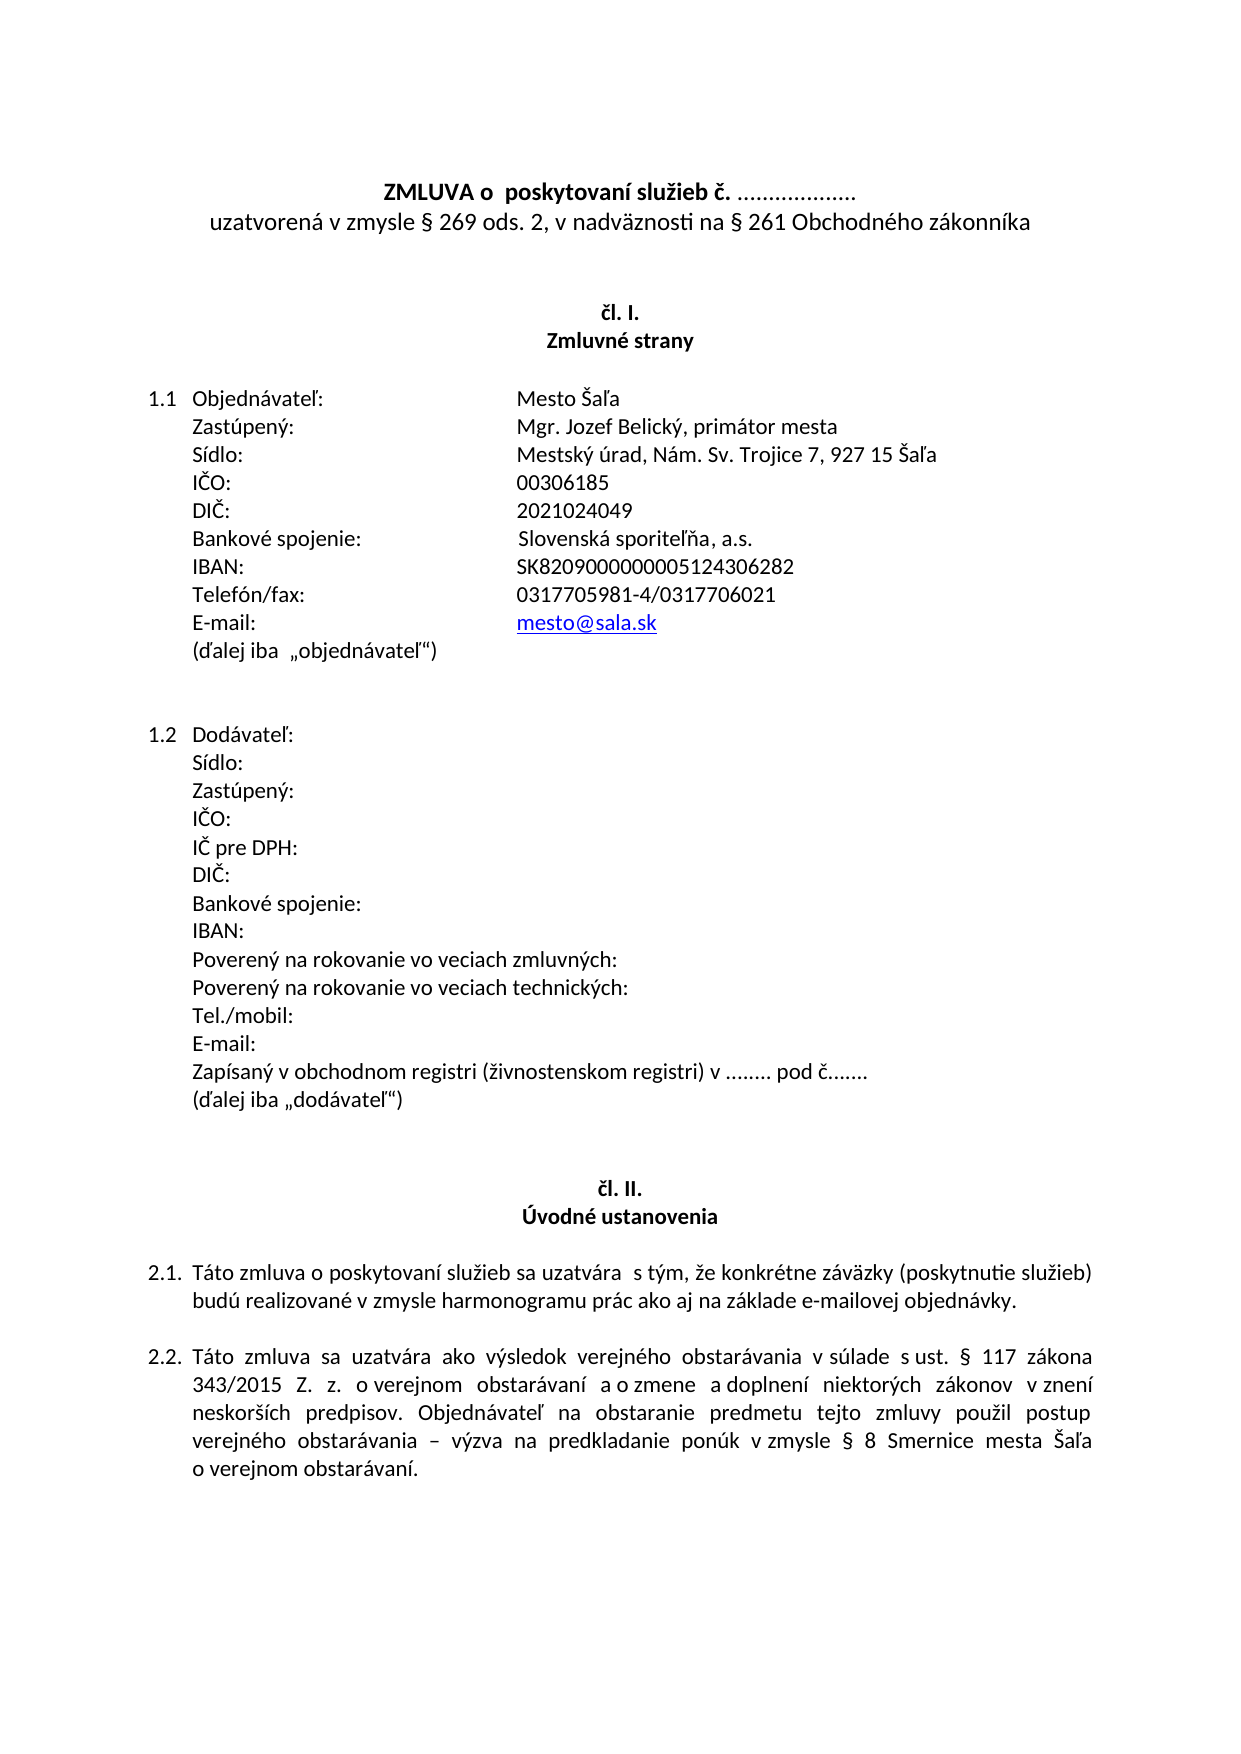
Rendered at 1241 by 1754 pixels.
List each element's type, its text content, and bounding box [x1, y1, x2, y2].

text DIČ: 2021024049 [192, 496, 1093, 524]
text Sídlo: [192, 748, 1093, 777]
text Zapísaný v obchodnom registri (živnostenskom registri) v ........ pod č....... [192, 1057, 1093, 1085]
text Zastúpený: Mgr. Jozef Belický, primátor mesta [192, 412, 1093, 440]
text Bankové spojenie: Slovenská sporiteľňa, a.s. [192, 524, 1093, 552]
text Zastúpený: [192, 777, 1093, 804]
text DIČ: [192, 861, 1093, 889]
text (ďalej iba „objednávateľ“) [192, 636, 1093, 664]
text (ďalej iba „dodávateľ“) [148, 1085, 1093, 1113]
text Sídlo: Mestský úrad, Nám. Sv. Trojice 7, 927 15 Šaľa [192, 440, 1093, 468]
text IBAN: SK8209000000005124306282 [192, 552, 1093, 580]
text Poverený na rokovanie vo veciach technických: [192, 973, 1093, 1001]
text uzatvorená v zmysle § 269 ods. 2, v nadväznosti na § 261 Obchodného zákonníka [148, 206, 1093, 237]
text IČO: 00306185 [192, 468, 1093, 496]
text Zmluvné strany [148, 326, 1093, 354]
text čl. I. [148, 298, 1093, 326]
text IČ pre DPH: [192, 833, 1093, 861]
text IČO: [192, 804, 1093, 833]
text E-mail: [192, 1029, 1093, 1057]
list Táto zmluva o poskytovaní služieb sa uzatvára s tým, že konkrétne záväzky (poskytnutie služieb) budú realizované v zmysle harmonogramu prác ako aj na základe e-mailovej objednávky. [148, 1258, 1093, 1314]
text E-mail: mesto@sala.sk [192, 608, 1093, 636]
text IBAN: [192, 917, 1093, 945]
list Objednávateľ: Mesto Šaľa [148, 384, 1093, 412]
text Poverený na rokovanie vo veciach zmluvných: [192, 945, 1093, 973]
text Telefón/fax: 0317705981-4/0317706021 [192, 580, 1093, 608]
text čl. II. [148, 1174, 1093, 1202]
text ZMLUVA o poskytovaní služieb č. ................... [148, 176, 1093, 206]
text Bankové spojenie: [192, 889, 1093, 917]
list Dodávateľ: [148, 721, 1093, 748]
text Úvodné ustanovenia [148, 1202, 1093, 1230]
list Táto zmluva sa uzatvára ako výsledok verejného obstarávania v súlade s ust. § 117 zákona 343/2015 Z. z. o verejnom obstarávaní a o zmene a doplnení niektorých zákonov v znení neskorších predpisov. Objednávateľ na obstaranie predmetu tejto zmluvy použil postup verejného obstarávania – výzva na predkladanie ponúk v zmysle § 8 Smernice mesta Šaľa o verejnom obstarávaní. [148, 1342, 1093, 1482]
text Tel./mobil: [192, 1001, 1093, 1029]
